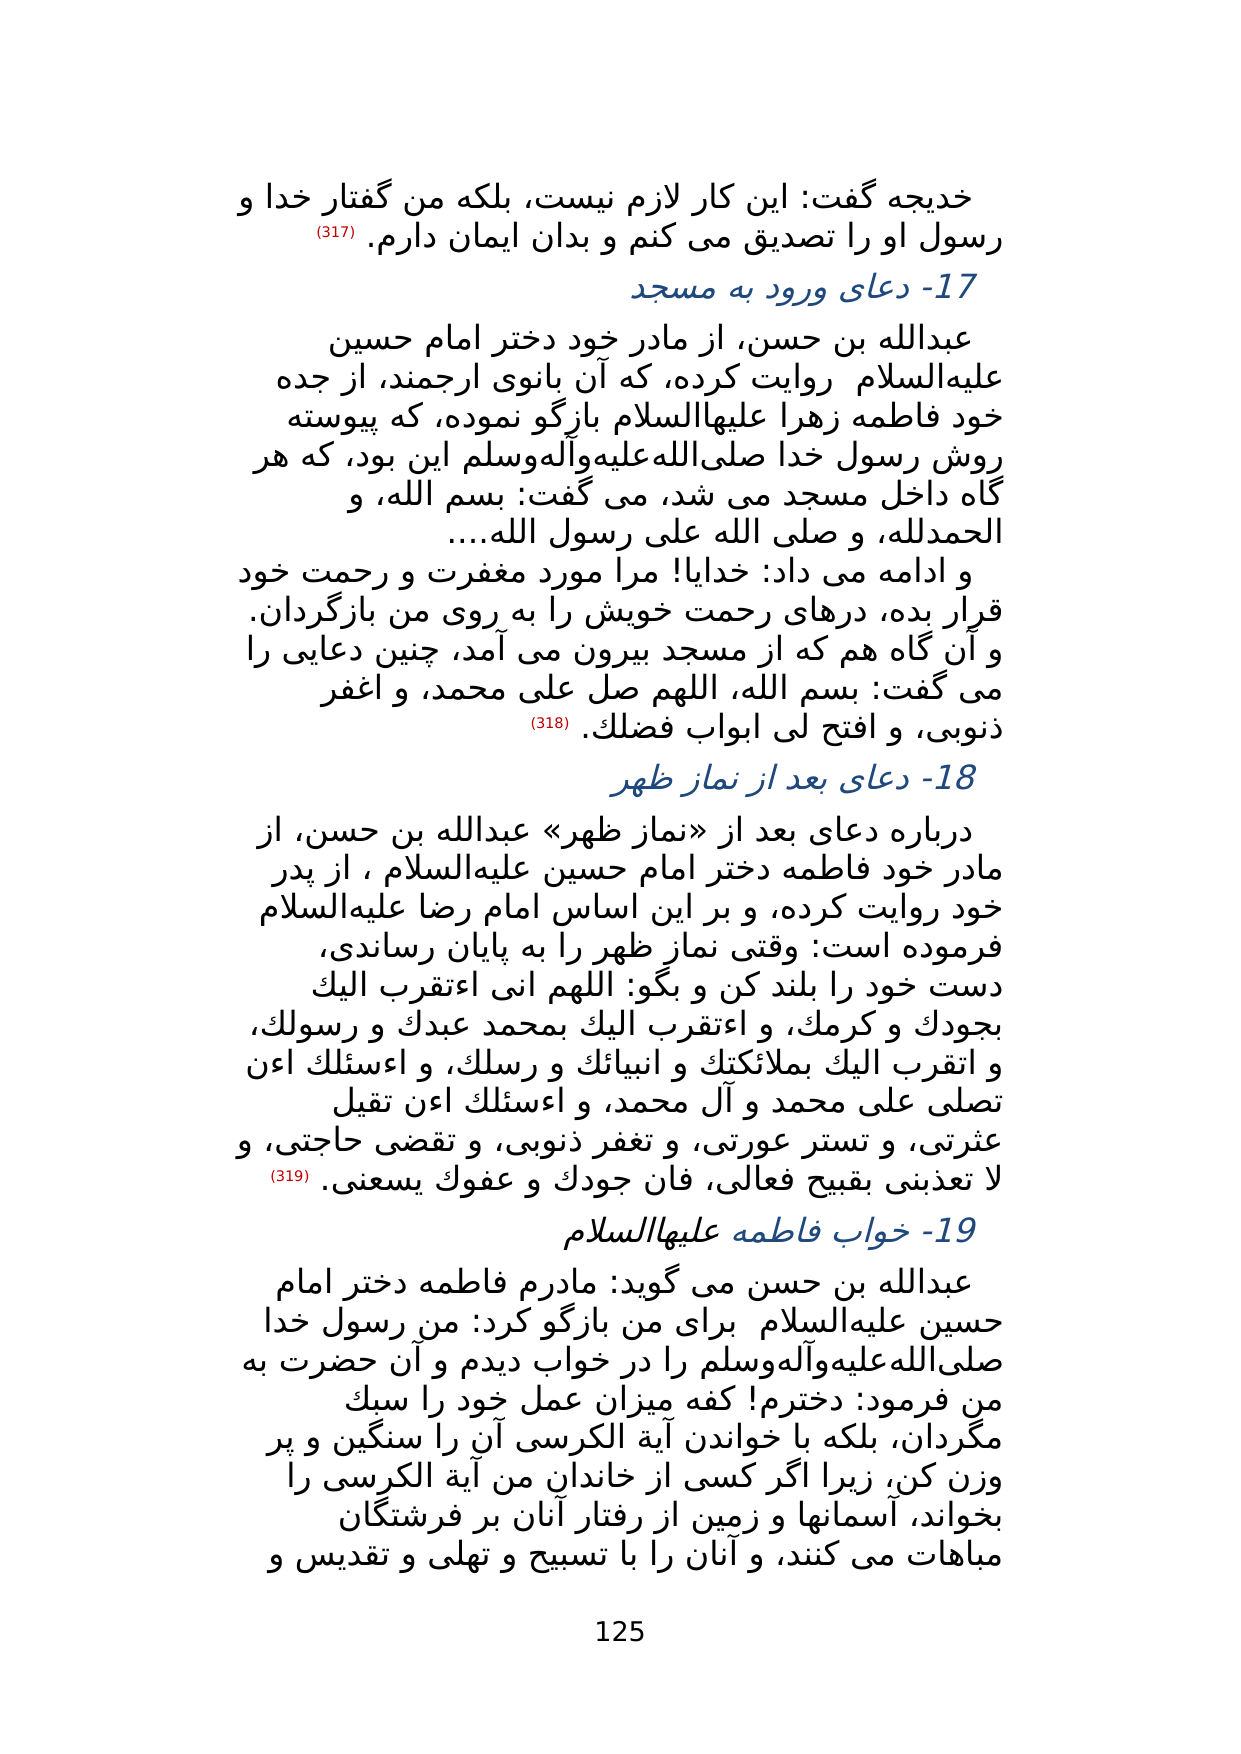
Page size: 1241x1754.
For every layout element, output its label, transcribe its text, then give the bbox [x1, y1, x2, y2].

text و ادامه مى داد: خدايا! مرا مورد مغفرت و رحمت خود قرار بده، درهاى رحمت خويش را به روى من بازگردان. و آن گاه هم كه از مسجد بيرون مى آمد، چنين دعايى را مى گفت: بسم الله، اللهم صل على محمد، و اغفر ذنوبى، و افتح لى ابواب فضلك. (318) [236, 552, 1004, 746]
subtitle 18- دعاى بعد از نماز ظهر [236, 759, 1004, 797]
subtitle 17- دعاى ورود به مسجد [236, 267, 1004, 306]
text درباره دعاى بعد از «نماز ظهر» عبدالله بن حسن، از مادر خود فاطمه دختر امام حسين عليه‌السلام ، از پدر خود روايت كرده، و بر اين اساس امام رضا عليه‌السلام فرموده است: وقتى نماز ظهر را به پايان رساندى، دست خود را بلند كن و بگو: اللهم انى اءتقرب اليك بجودك و كرمك، و اءتقرب اليك بمحمد عبدك و رسولك، و اتقرب اليك بملائكتك و انبيائك و رسلك، و اءسئلك اءن تصلى على محمد و آل محمد، و اءسئلك اءن تقيل عثرتى، و تستر عورتى، و تغفر ذنوبى، و تقضى حاجتى، و لا تعذبنى بقبيح فعالى، فان جودك و عفوك يسعنى. (319) [236, 810, 1004, 1198]
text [236, 1262, 1004, 1573]
subtitle 19- خواب فاطمه عليها‌السلام [236, 1211, 1004, 1250]
text عبدالله بن حسن، از مادر خود دختر امام حسين عليه‌السلام روايت كرده، كه آن بانوى ارجمند، از جده خود فاطمه زهرا عليها‌السلام بازگو نموده، كه پيوسته روش رسول خدا صلى‌الله‌عليه‌وآله‌وسلم اين بود، كه هر گاه داخل مسجد مى شد، مى گفت: بسم الله، و الحمدلله، و صلى الله على رسول الله.... [236, 319, 1004, 552]
text خديجه گفت: اين كار لازم نيست، بلكه من گفتار خدا و رسول او را تصديق مى كنم و بدان ايمان دارم. (317) [236, 177, 1004, 255]
